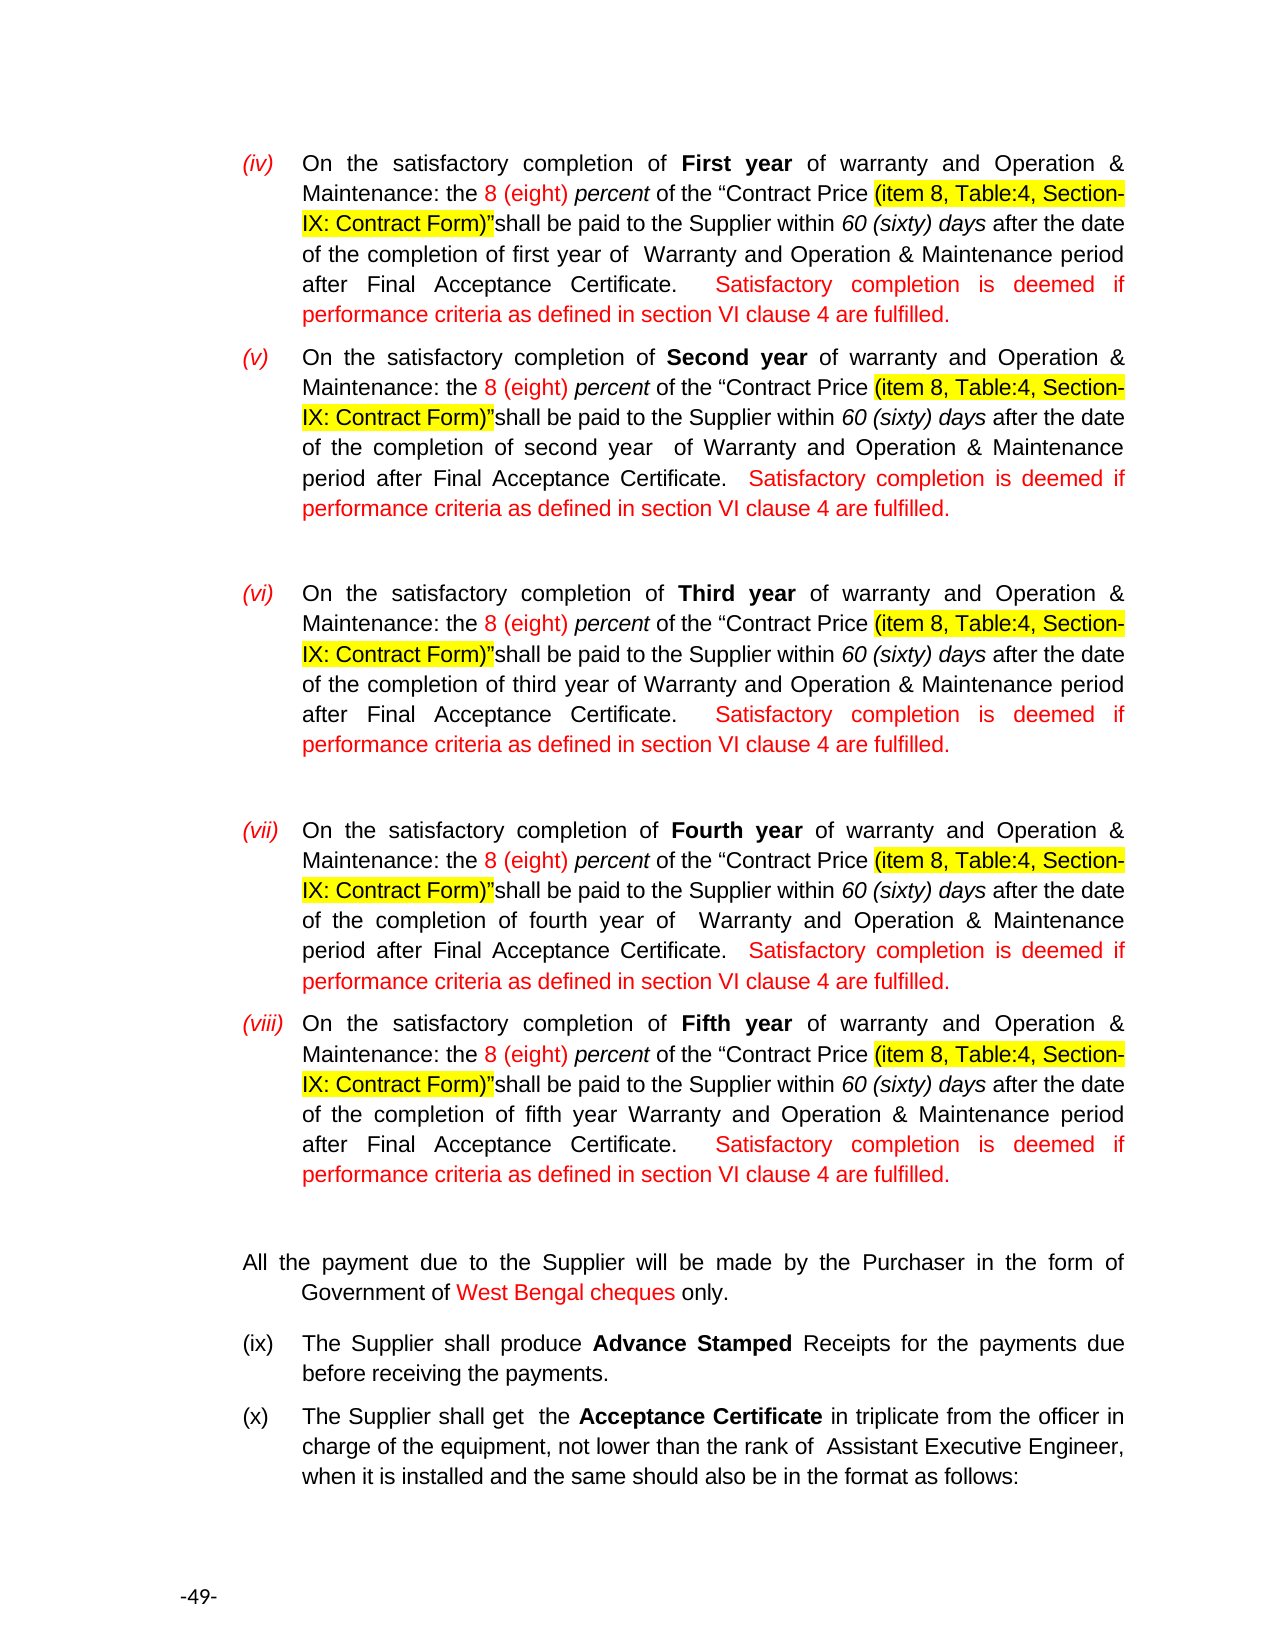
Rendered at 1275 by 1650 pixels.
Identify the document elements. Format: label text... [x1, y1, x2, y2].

list The Supplier shall produce Advance Stamped Receipts for the payments due before receiving the payments. [242, 1330, 1125, 1386]
list The Supplier shall get the Acceptance Certificate in triplicate from the officer in charge of the equipment, not lower than the rank of Assistant Executive Engineer, when it is installed and the same should also be in the format as follows: [242, 1403, 1125, 1489]
list On the satisfactory completion of Second year of warranty and Operation & Maintenance: the 8 (eight) percent of the “Contract Price (item 8, Table:4, Section-IX: Contract Form)”shall be paid to the Supplier within 60 (sixty) days after the date of the completion of second year of Warranty and Operation & Maintenance period after Final Acceptance Certificate. Satisfactory completion is deemed if performance criteria as defined in section VI clause 4 are fulfilled. [242, 344, 1125, 521]
list On the satisfactory completion of First year of warranty and Operation & Maintenance: the 8 (eight) percent of the “Contract Price (item 8, Table:4, Section-IX: Contract Form)”shall be paid to the Supplier within 60 (sixty) days after the date of the completion of first year of Warranty and Operation & Maintenance period after Final Acceptance Certificate. Satisfactory completion is deemed if performance criteria as defined in section VI clause 4 are fulfilled. [242, 150, 1125, 327]
list On the satisfactory completion of Fourth year of warranty and Operation & Maintenance: the 8 (eight) percent of the “Contract Price (item 8, Table:4, Section-IX: Contract Form)”shall be paid to the Supplier within 60 (sixty) days after the date of the completion of fourth year of Warranty and Operation & Maintenance period after Final Acceptance Certificate. Satisfactory completion is deemed if performance criteria as defined in section VI clause 4 are fulfilled. [242, 817, 1125, 994]
list On the satisfactory completion of Fifth year of warranty and Operation & Maintenance: the 8 (eight) percent of the “Contract Price (item 8, Table:4, Section-IX: Contract Form)”shall be paid to the Supplier within 60 (sixty) days after the date of the completion of fifth year Warranty and Operation & Maintenance period after Final Acceptance Certificate. Satisfactory completion is deemed if performance criteria as defined in section VI clause 4 are fulfilled. [242, 1010, 1125, 1188]
text All the payment due to the Supplier will be made by the Purchaser in the form of Government of West Bengal cheques only. [180, 1248, 1125, 1305]
list On the satisfactory completion of Third year of warranty and Operation & Maintenance: the 8 (eight) percent of the “Contract Price (item 8, Table:4, Section-IX: Contract Form)”shall be paid to the Supplier within 60 (sixty) days after the date of the completion of third year of Warranty and Operation & Maintenance period after Final Acceptance Certificate. Satisfactory completion is deemed if performance criteria as defined in section VI clause 4 are fulfilled. [242, 580, 1125, 758]
